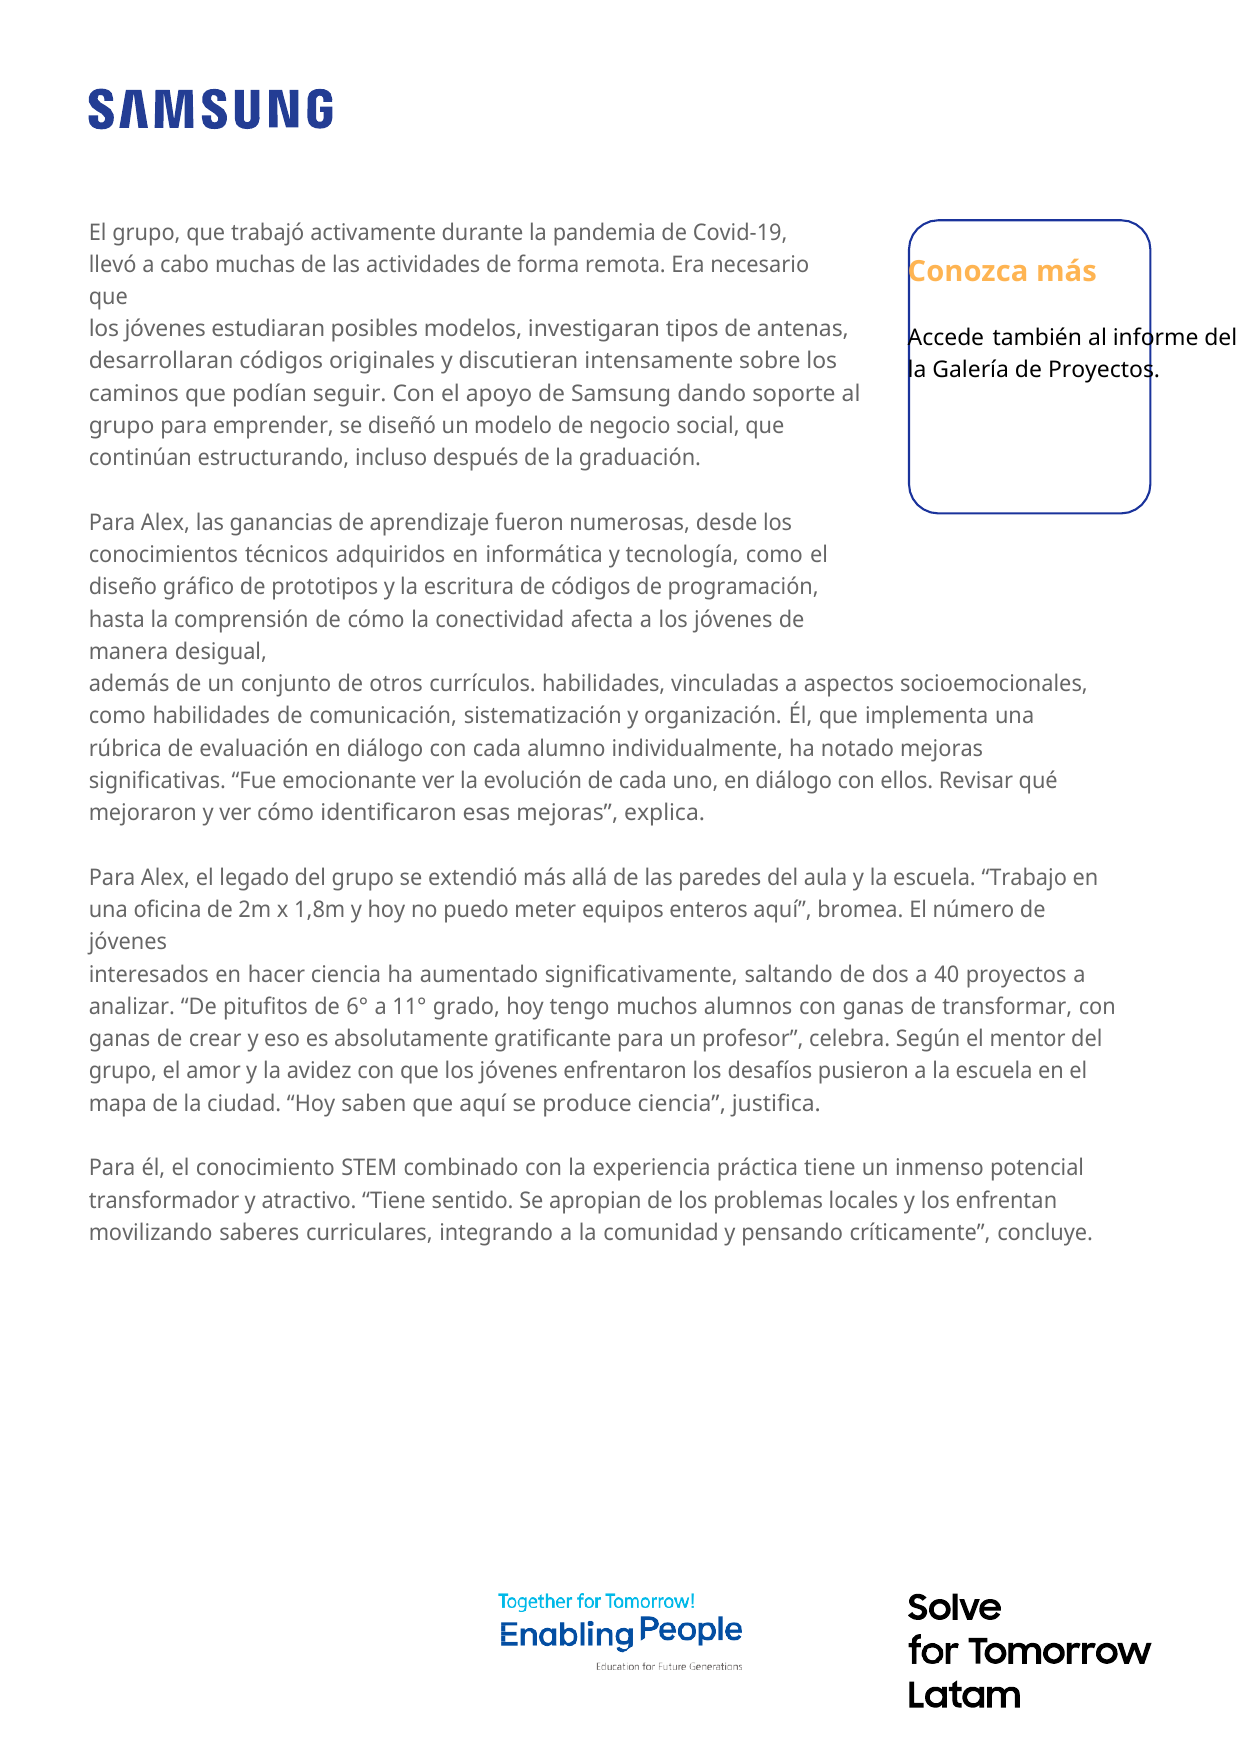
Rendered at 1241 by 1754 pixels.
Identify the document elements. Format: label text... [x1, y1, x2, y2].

text Para Alex, el legado del grupo se extendió más allá de las paredes del aula y la escuela. “Trabajo en una oficina de 2m x 1,8m y hoy no puedo meter equipos enteros aquí”, bromea. El número de jóvenes [88, 861, 1107, 957]
text los jóvenes estudiaran posibles modelos, investigaran tipos de antenas, desarrollaran códigos originales y discutieran intensamente sobre los caminos que podían seguir. Con el apoyo de Samsung dando soporte al grupo para emprender, se diseñó un modelo de negocio social, que continúan estructurando, incluso después de la graduación. [88, 312, 878, 472]
text El grupo, que trabajó activamente durante la pandemia de Covid-19, llevó a cabo muchas de las actividades de forma remota. Era necesario que [88, 216, 828, 311]
text además de un conjunto de otros currículos. habilidades, vinculadas a aspectos socioemocionales, como habilidades de comunicación, sistematización y organización. Él, que implementa una rúbrica de evaluación en diálogo con cada alumno individualmente, ha notado mejoras significativas. “Fue emocionante ver la evolución de cada uno, en diálogo con ellos. Revisar qué mejoraron y ver cómo identificaron esas mejoras”, explica. [88, 667, 1094, 827]
text Para él, el conocimiento STEM combinado con la experiencia práctica tiene un inmenso potencial transformador y atractivo. “Tiene sentido. Se apropian de los problemas locales y los enfrentan movilizando saberes curriculares, integrando a la comunidad y pensando críticamente”, concluye. [88, 1151, 1122, 1247]
picture [908, 1634, 959, 1664]
text Para Alex, las ganancias de aprendizaje fueron numerosas, desde los conocimientos técnicos adquiridos en informática y tecnología, como el diseño gráfico de prototipos y la escritura de códigos de programación, hasta la comprensión de cómo la conectividad afecta a los jóvenes de manera desigual, [88, 506, 878, 666]
picture [498, 1593, 742, 1670]
text interesados en hacer ciencia ha aumentado significativamente, saltando de dos a 40 proyectos a analizar. “De pitufitos de 6° a 11° grado, hoy tengo muchos alumnos con ganas de transformar, con ganas de crear y eso es absolutamente gratificante para un profesor”, celebra. Según el mentor del grupo, el amor y la avidez con que los jóvenes enfrentaron los desafíos pusieron a la escuela en el mapa de la ciudad. “Hoy saben que aquí se produce ciencia”, justifica. [88, 958, 1143, 1118]
